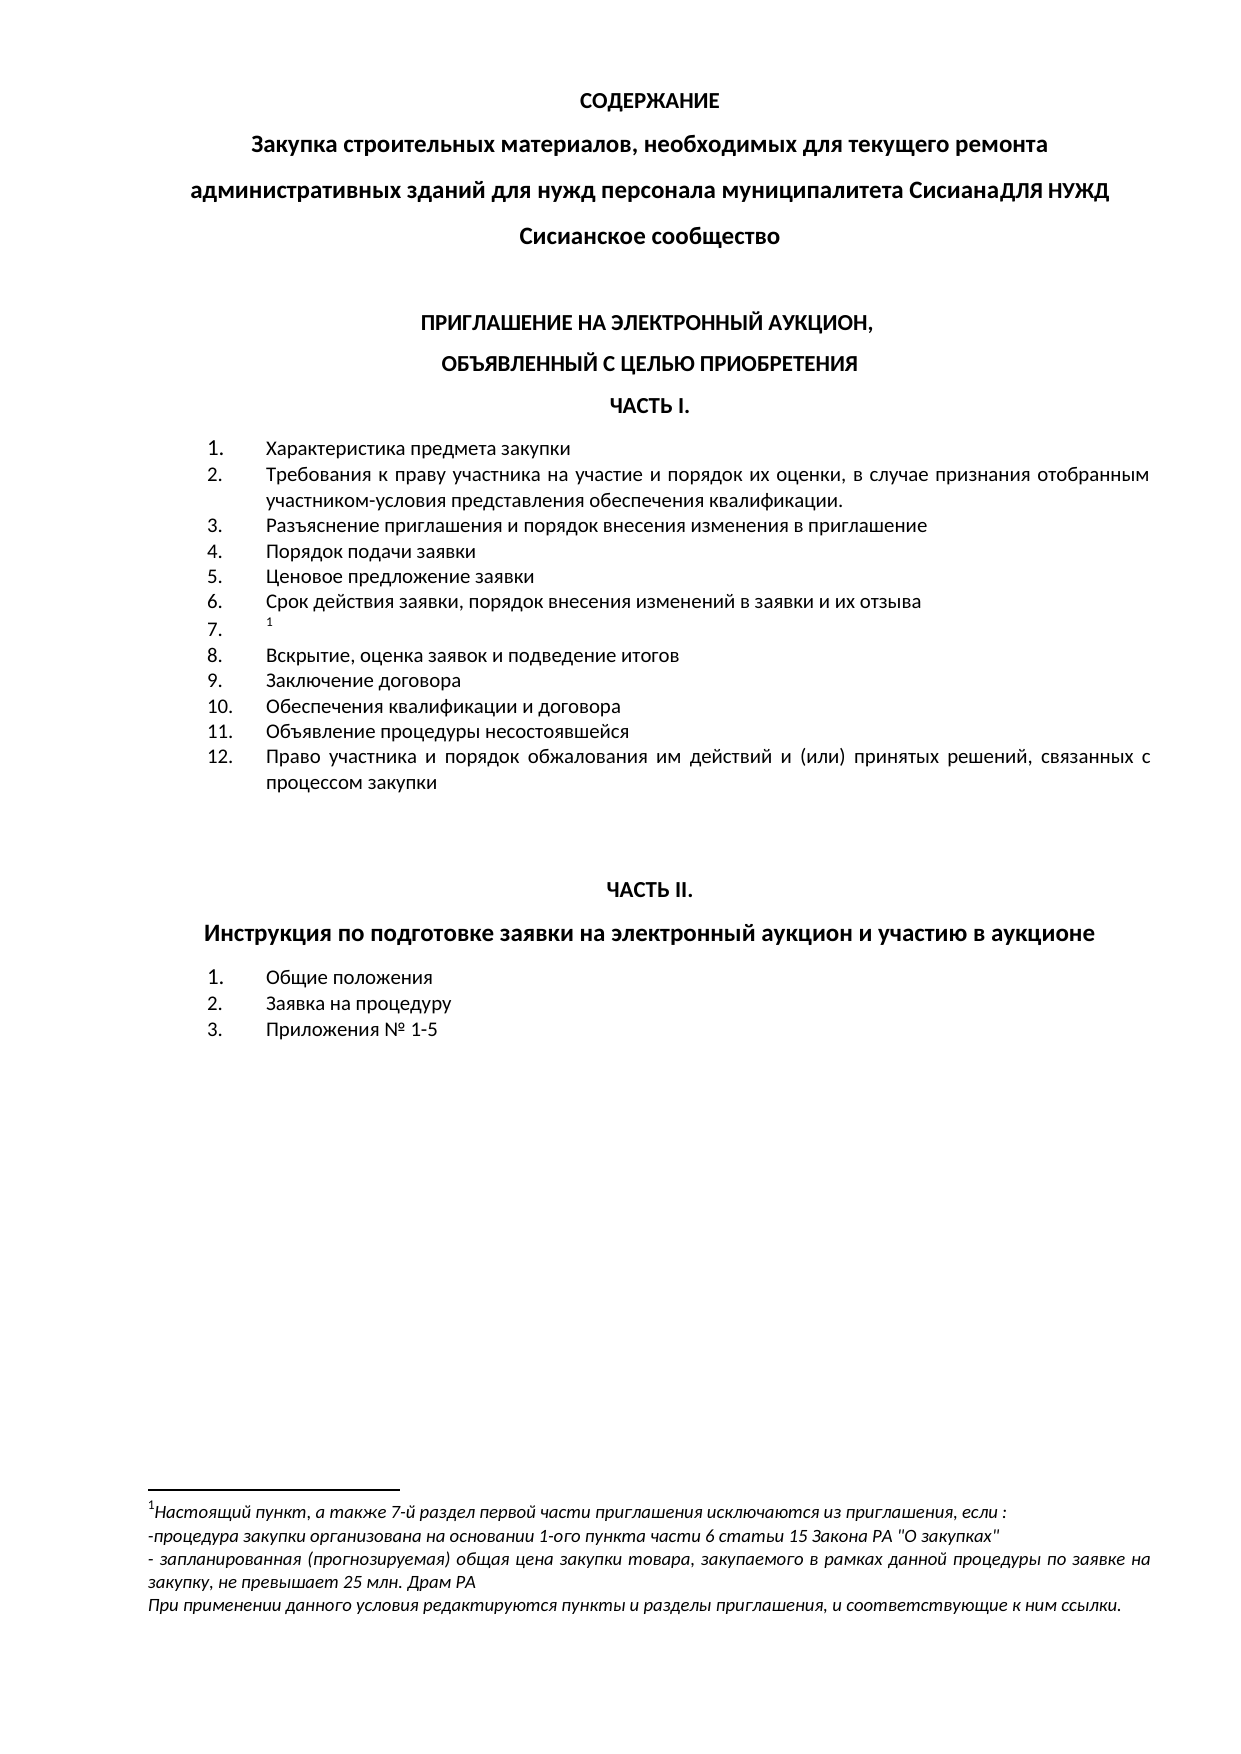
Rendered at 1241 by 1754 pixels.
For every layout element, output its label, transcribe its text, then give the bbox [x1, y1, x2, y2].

text 4. Порядок подачи заявки [207, 538, 1152, 563]
text 12. Право участника и порядок обжалования им действий и (или) принятых решений, связанных с процессом закупки [207, 744, 1152, 794]
text 1. Общие положения [207, 962, 1152, 990]
text ЧАСТЬ II. [148, 875, 1152, 903]
text СОДЕРЖАНИЕ [148, 86, 1152, 114]
text 7. [207, 614, 1152, 642]
text 11. Объявление процедуры несостоявшейся [207, 718, 1152, 744]
text Инструкция по подготовке заявки на электронный аукцион и участию в аукционе [148, 917, 1152, 947]
text 8. Вскрытие, оценка заявок и подведение итогов [207, 642, 1152, 667]
text 6. Срок действия заявки, порядок внесения изменений в заявки и их отзыва [207, 589, 1152, 614]
text 10. Обеспечения квалификации и договора [207, 693, 1152, 718]
text ЧАСТЬ I. [148, 392, 1152, 419]
text 3. Приложения № 1-5 [207, 1016, 1152, 1041]
text Закупка строительных материалов, необходимых для текущего ремонта административных зданий для нужд персонала муниципалитета СисианаДЛЯ НУЖД Сисианское сообщество [148, 128, 1152, 250]
text ПРИГЛАШЕНИЕ НА ЭЛЕКТРОННЫЙ АУКЦИОН, ОБЪЯВЛЕННЫЙ С ЦЕЛЬЮ ПРИОБРЕТЕНИЯ [148, 308, 1152, 378]
text 9. Заключение договора [207, 667, 1152, 693]
text 2. Заявка на процедуру [207, 990, 1152, 1016]
text 2. Требования к праву участника на участие и порядок их оценки, в случае признания отобранным участником-условия представления обеспечения квалификации. [207, 462, 1152, 512]
text 3. Разъяснение приглашения и порядок внесения изменения в приглашение [207, 512, 1152, 538]
text 1. Характеристика предмета закупки [207, 433, 1152, 462]
text 5. Ценовое предложение заявки [207, 563, 1152, 589]
